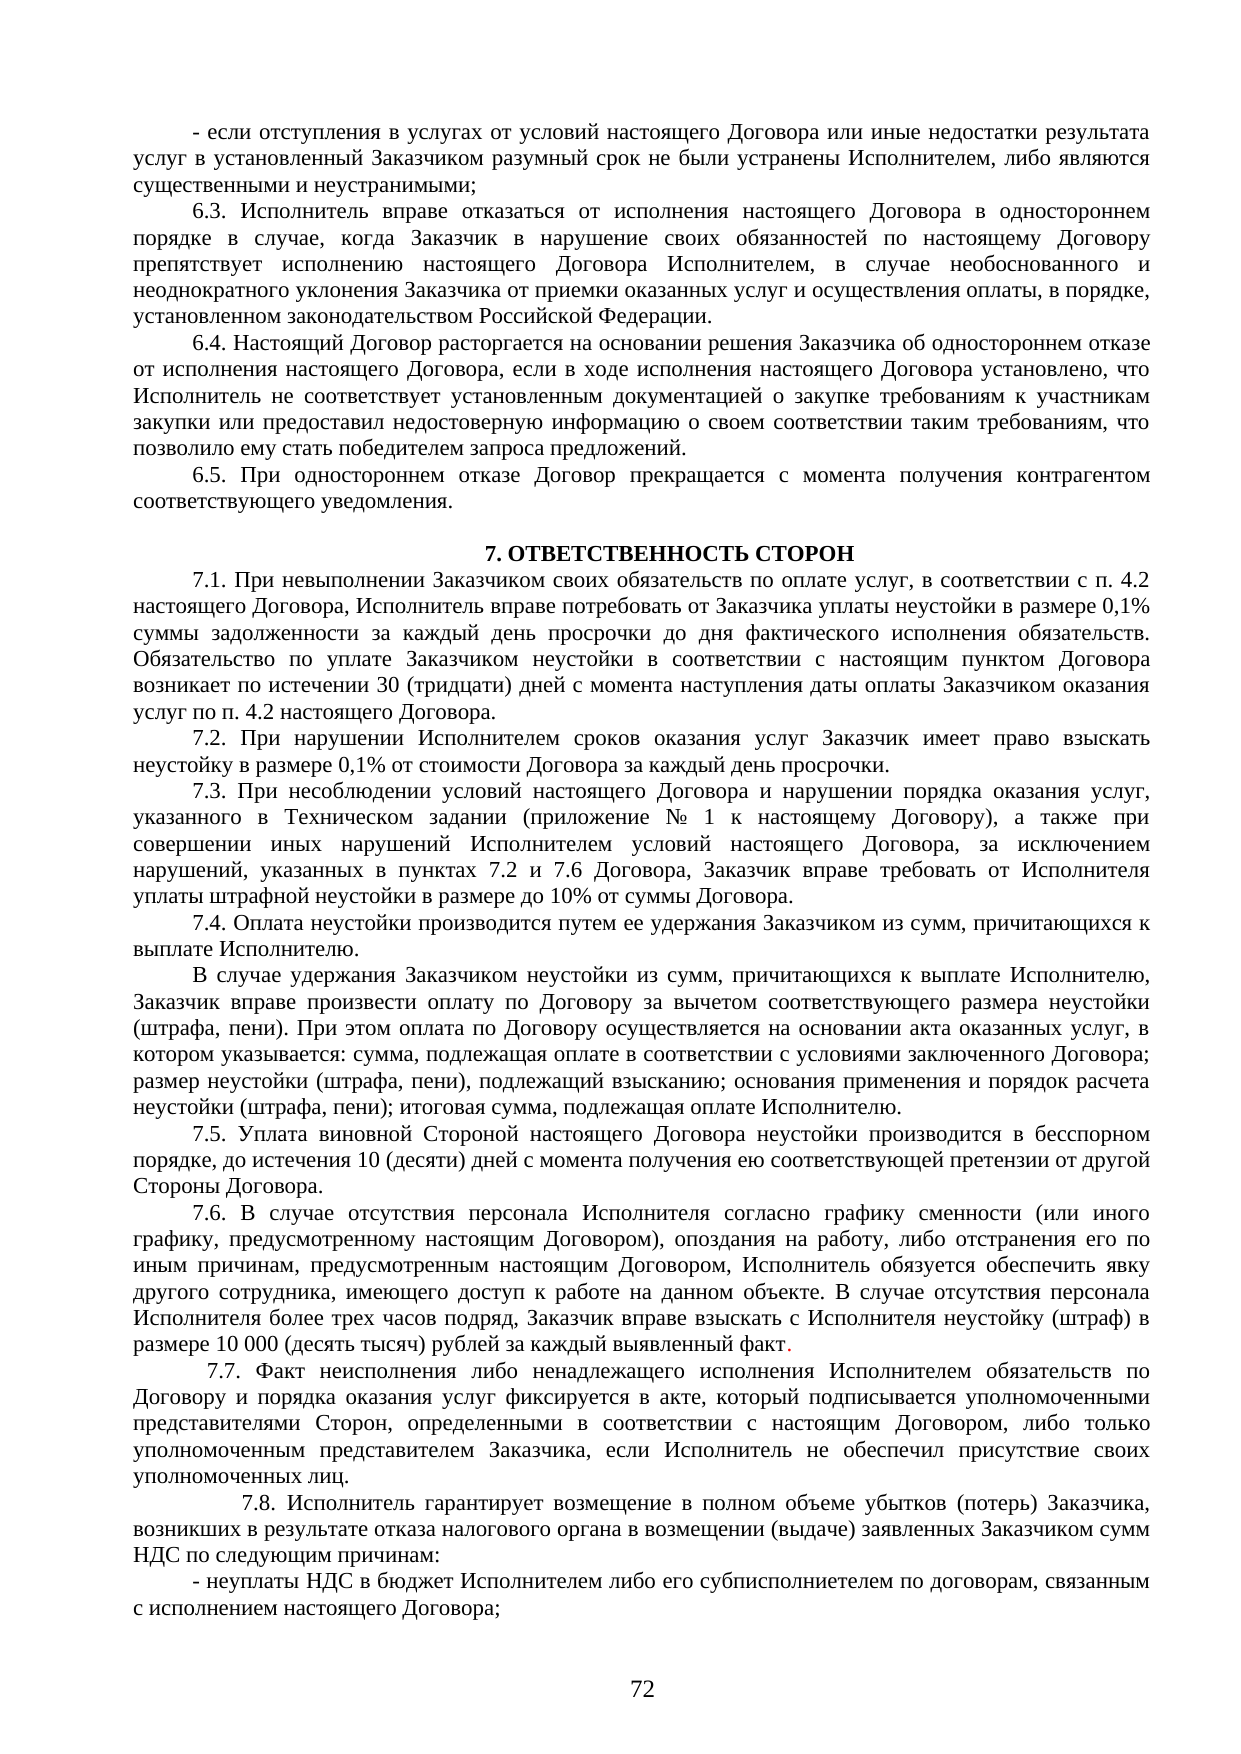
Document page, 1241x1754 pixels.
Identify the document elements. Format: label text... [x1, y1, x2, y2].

text 6.4. Настоящий Договор расторгается на основании решения Заказчика об одностороннем отказе от исполнения настоящего Договора, если в ходе исполнения настоящего Договора установлено, что Исполнитель не соответствует установленным документацией о закупке требованиям к участникам закупки или предоставил недостоверную информацию о своем соответствии таким требованиям, что позволило ему стать победителем запроса предложений. [133, 329, 1152, 461]
text - неуплаты НДС в бюджет Исполнителем либо его субписполниетелем по договорам, связанным с исполнением настоящего Договора; [133, 1568, 1152, 1620]
text 7.6. В случае отсутствия персонала Исполнителя согласно графику сменности (или иного графику, предусмотренному настоящим Договором), опоздания на работу, либо отстранения его по иным причинам, предусмотренным настоящим Договором, Исполнитель обязуется обеспечить явку другого сотрудника, имеющего доступ к работе на данном объекте. В случае отсутствия персонала Исполнителя более трех часов подряд, Заказчик вправе взыскать с Исполнителя неустойку (штраф) в размере 10 000 (десять тысяч) рублей за каждый выявленный факт. [133, 1199, 1152, 1357]
text 6.5. При одностороннем отказе Договор прекращается с момента получения контрагентом соответствующего уведомления. [133, 461, 1152, 513]
text 7.5. Уплата виновной Стороной настоящего Договора неустойки производится в бесспорном порядке, до истечения 10 (десяти) дней с момента получения ею соответствующей претензии от другой Стороны Договора. [133, 1119, 1152, 1199]
text 7.1. При невыполнении Заказчиком своих обязательств по оплате услуг, в соответствии с п. 4.2 настоящего Договора, Исполнитель вправе потребовать от Заказчика уплаты неустойки в размере 0,1% суммы задолженности за каждый день просрочки до дня фактического исполнения обязательств. Обязательство по уплате Заказчиком неустойки в соответствии с настоящим пунктом Договора возникает по истечении 30 (тридцати) дней с момента наступления даты оплаты Заказчиком оказания услуг по п. 4.2 настоящего Договора. [133, 566, 1152, 724]
text 7.8. Исполнитель гарантирует возмещение в полном объеме убытков (потерь) Заказчика, возникших в результате отказа налогового органа в возмещении (выдаче) заявленных Заказчиком сумм НДС по следующим причинам: [133, 1488, 1152, 1568]
text - если отступления в услугах от условий настоящего Договора или иные недостатки результата услуг в установленный Заказчиком разумный срок не были устранены Исполнителем, либо являются существенными и неустранимыми; [133, 118, 1152, 197]
text 7.4. Оплата неустойки производится путем ее удержания Заказчиком из сумм, причитающихся к выплате Исполнителю. [133, 909, 1152, 961]
text 7.3. При несоблюдении условий настоящего Договора и нарушении порядка оказания услуг, указанного в Техническом задании (приложение № 1 к настоящему Договору), а также при совершении иных нарушений Исполнителем условий настоящего Договора, за исключением нарушений, указанных в пунктах 7.2 и 7.6 Договора, Заказчик вправе требовать от Исполнителя уплаты штрафной неустойки в размере до 10% от суммы Договора. [133, 777, 1152, 909]
text 7.7. Факт неисполнения либо ненадлежащего исполнения Исполнителем обязательств по Договору и порядка оказания услуг фиксируется в акте, который подписывается уполномоченными представителями Сторон, определенными в соответствии с настоящим Договором, либо только уполномоченным представителем Заказчика, если Исполнитель не обеспечил присутствие своих уполномоченных лиц. [133, 1357, 1152, 1488]
text 6.3. Исполнитель вправе отказаться от исполнения настоящего Договора в одностороннем порядке в случае, когда Заказчик в нарушение своих обязанностей по настоящему Договору препятствует исполнению настоящего Договора Исполнителем, в случае необоснованного и неоднократного уклонения Заказчика от приемки оказанных услуг и осуществления оплаты, в порядке, установленном законодательством Российской Федерации. [133, 197, 1152, 329]
text 7. ОТВЕТСТВЕННОСТЬ СТОРОН [133, 540, 1149, 566]
text В случае удержания Заказчиком неустойки из сумм, причитающихся к выплате Исполнителю, Заказчик вправе произвести оплату по Договору за вычетом соответствующего размера неустойки (штрафа, пени). При этом оплата по Договору осуществляется на основании акта оказанных услуг, в котором указывается: сумма, подлежащая оплате в соответствии с условиями заключенного Договора; размер неустойки (штрафа, пени), подлежащий взысканию; основания применения и порядок расчета неустойки (штрафа, пени); итоговая сумма, подлежащая оплате Исполнителю. [133, 961, 1152, 1119]
text 7.2. При нарушении Исполнителем сроков оказания услуг Заказчик имеет право взыскать неустойку в размере 0,1% от стоимости Договора за каждый день просрочки. [133, 724, 1152, 777]
